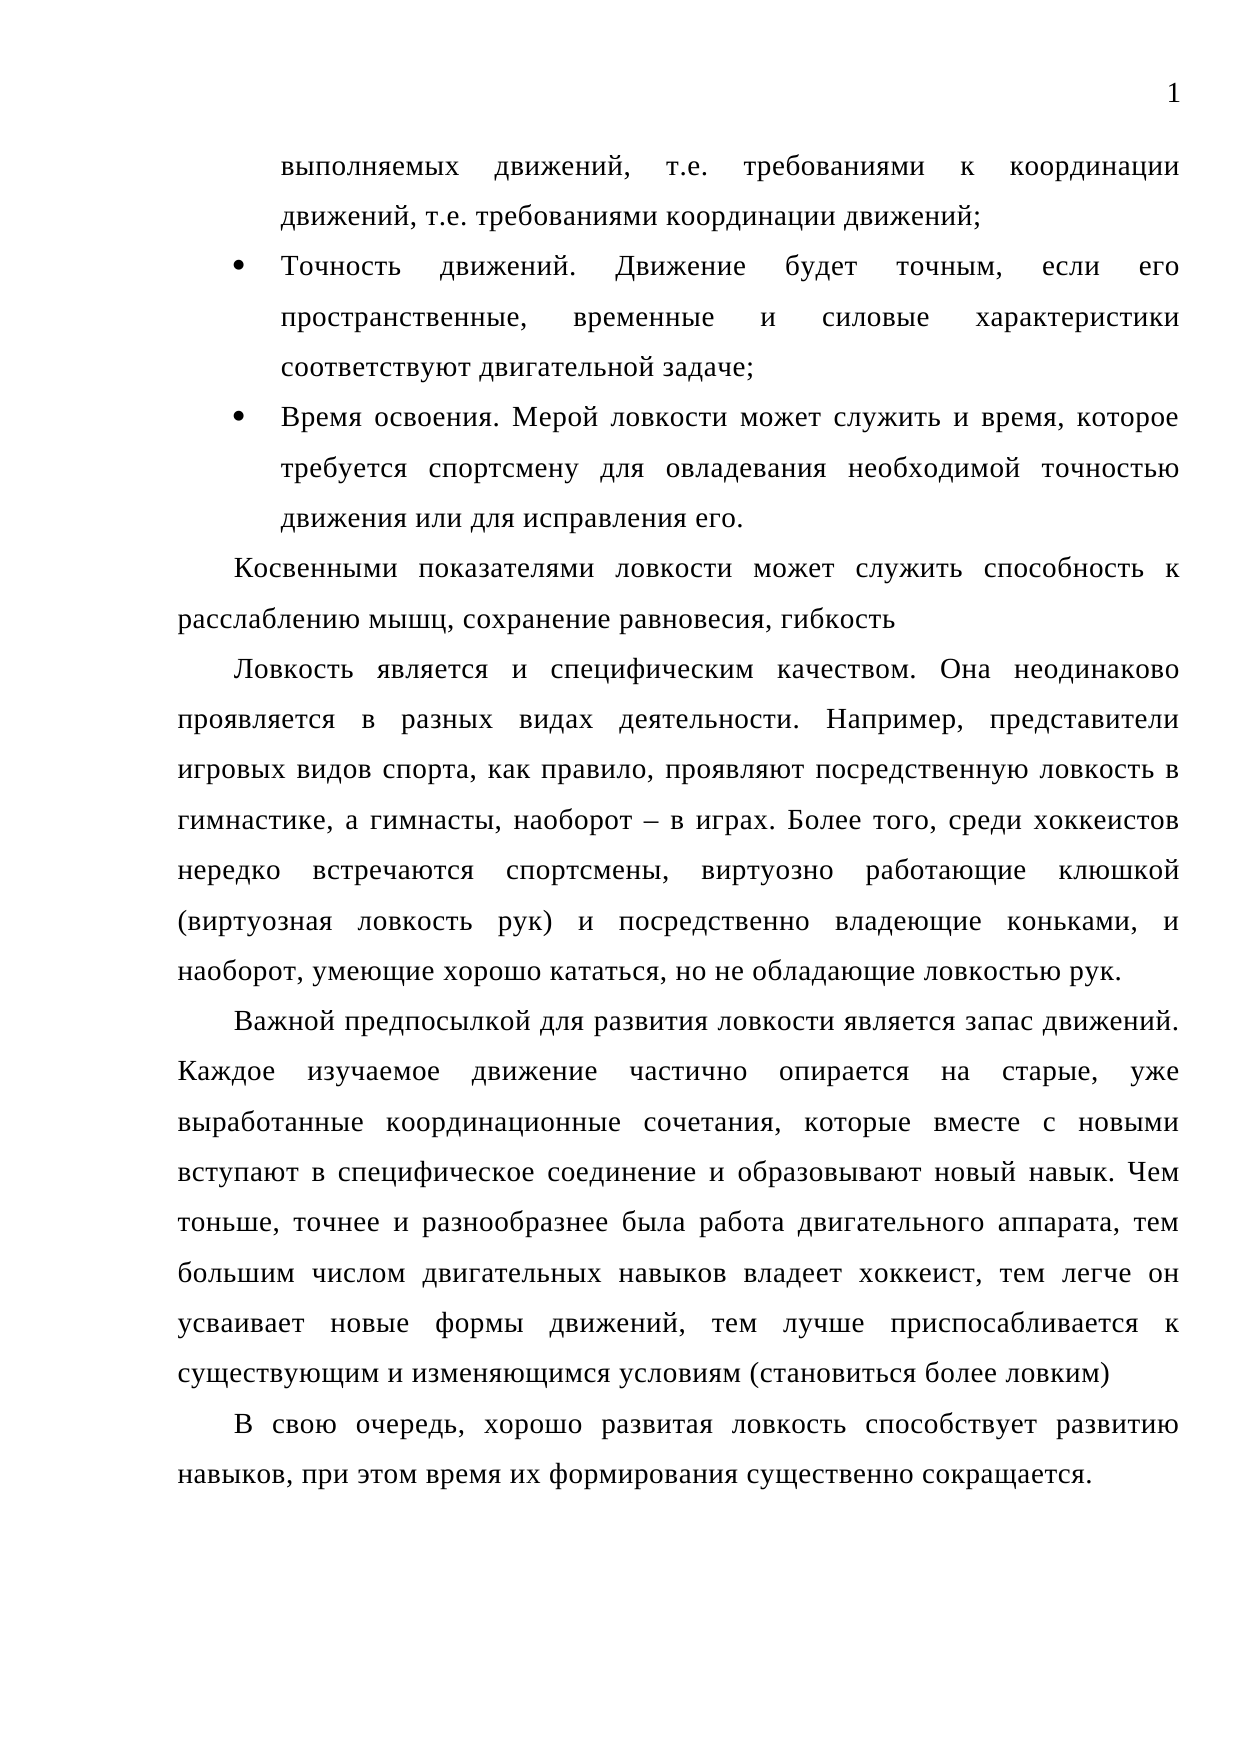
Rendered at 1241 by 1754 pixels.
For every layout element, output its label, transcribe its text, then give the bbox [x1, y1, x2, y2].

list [233, 148, 1181, 232]
list Время освоения. Мерой ловкости может служить и время, которое требуется спортсмену для овладевания необходимой точностью движения или для исправления его. [233, 399, 1181, 534]
text В свою очередь, хорошо развитая ловкость способствует развитию навыков, при этом время их формирования существенно сокращается. [177, 1406, 1181, 1489]
text Косвенными показателями ловкости может служить способность к расслаблению мышц, сохранение равновесия, гибкость [177, 550, 1181, 634]
text Ловкость является и специфическим качеством. Она неодинаково проявляется в разных видах деятельности. Например, представители игровых видов спорта, как правило, проявляют посредственную ловкость в гимнастике, а гимнасты, наоборот – в играх. Более того, среди хоккеистов нередко встречаются спортсмены, виртуозно работающие клюшкой (виртуозная ловкость рук) и посредственно владеющие коньками, и наоборот, умеющие хорошо кататься, но не обладающие ловкостью рук. [177, 651, 1181, 986]
text Важной предпосылкой для развития ловкости является запас движений. Каждое изучаемое движение частично опирается на старые, уже выработанные координационные сочетания, которые вместе с новыми вступают в специфическое соединение и образовывают новый навык. Чем тоньше, точнее и разнообразнее была работа двигательного аппарата, тем большим числом двигательных навыков владеет хоккеист, тем легче он усваивает новые формы движений, тем лучше приспосабливается к существующим и изменяющимся условиям (становиться более ловким) [177, 1003, 1181, 1389]
list Точность движений. Движение будет точным, если его пространственные, временные и силовые характеристики соответствуют двигательной задаче; [233, 248, 1181, 383]
